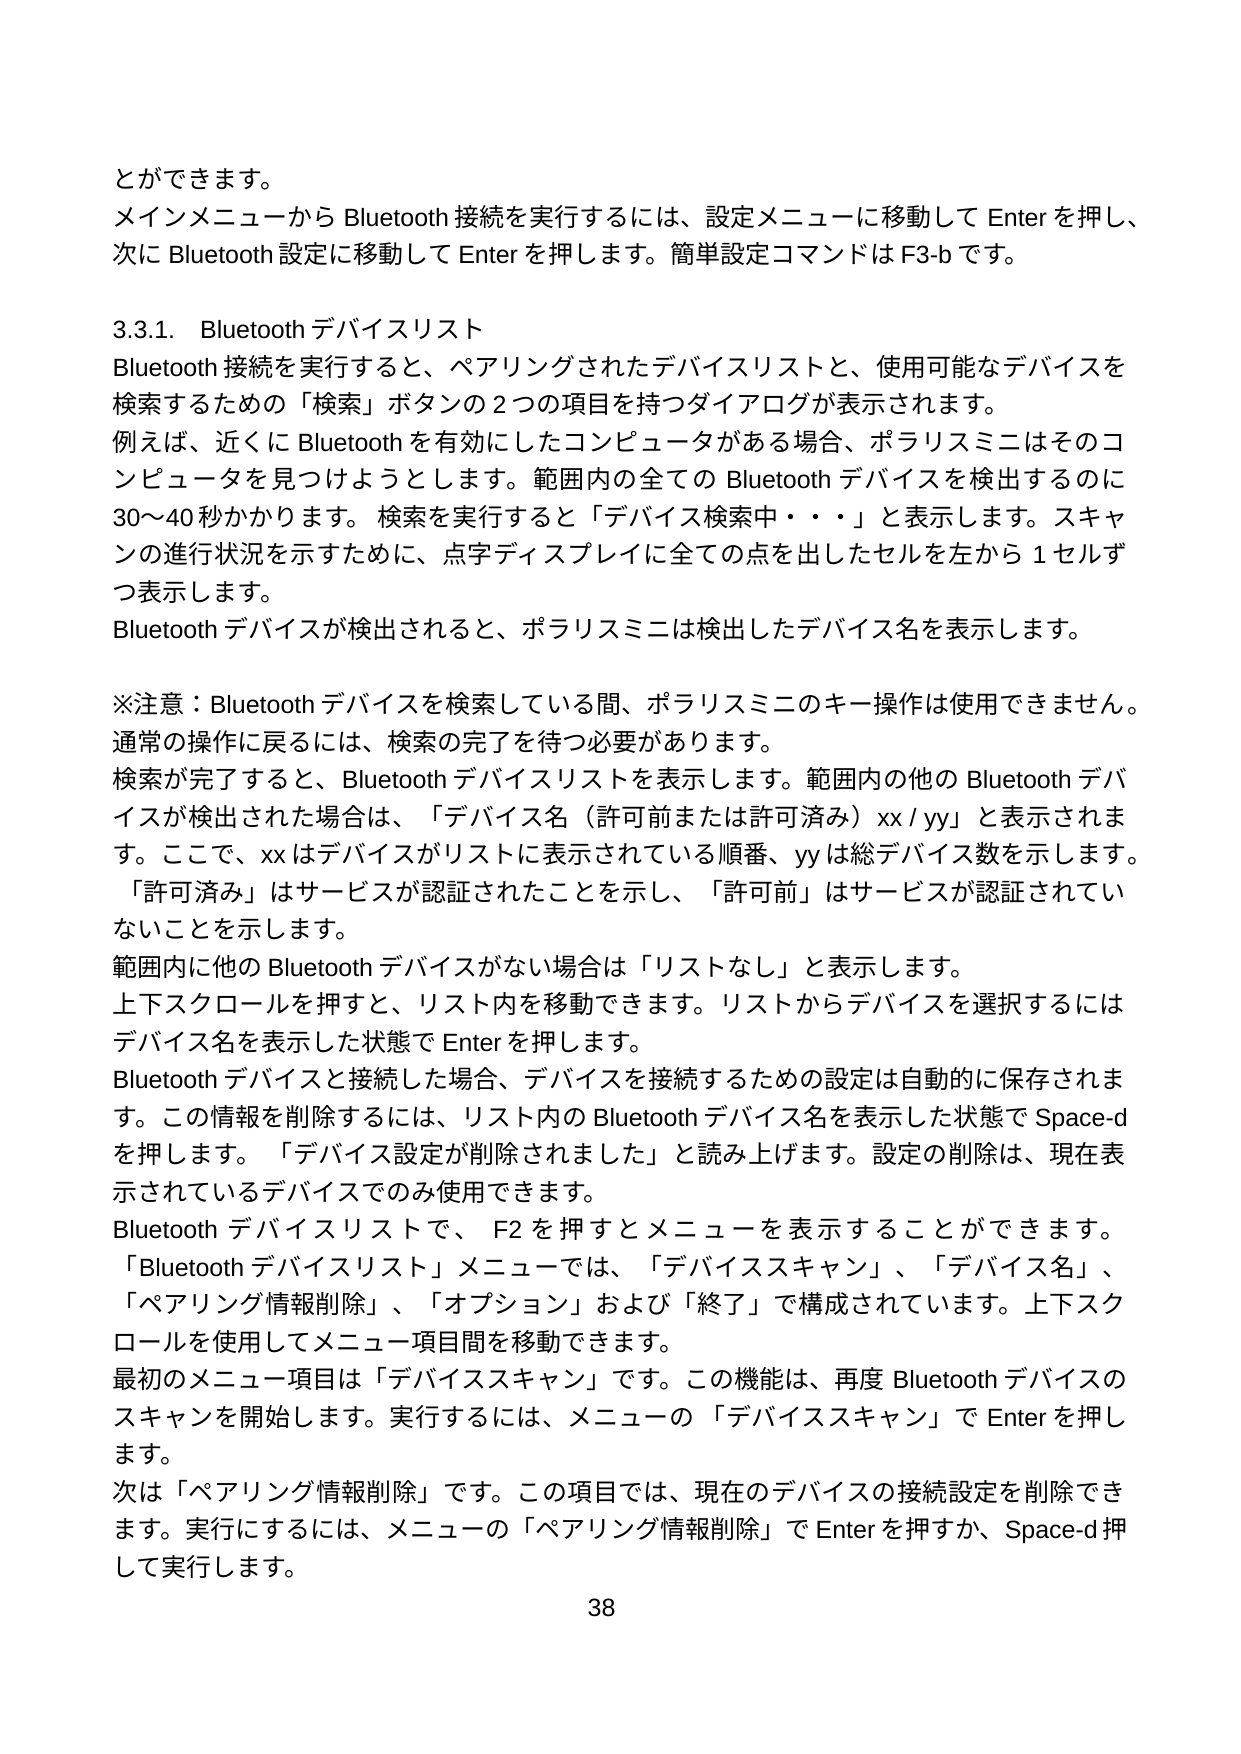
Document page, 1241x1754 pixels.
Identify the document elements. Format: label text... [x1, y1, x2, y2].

text Bluetoothデバイスが検出されると、ポラリスミニは検出したデバイス名を表示します。 [112, 609, 1128, 647]
text 例えば、近くにBluetoothを有効にしたコンピュータがある場合、ポラリスミニはそのコンピュータを見つけようとします。範囲内の全てのBluetoothデバイスを検出するのに30〜40秒かかります。 検索を実行すると「デバイス検索中・・・」と表示します。スキャンの進行状況を示すために、点字ディスプレイに全ての点を出したセルを左から1セルずつ表示します。 [112, 422, 1128, 609]
text 最初のメニュー項目は「デバイススキャン」です。この機能は、再度Bluetoothデバイスのスキャンを開始します。実行するには、メニューの 「デバイススキャン」で Enterを押します。 [112, 1359, 1128, 1472]
text 検索が完了すると、Bluetoothデバイスリストを表示します。範囲内の他のBluetoothデバイスが検出された場合は、「デバイス名（許可前または許可済み）xx / yy」と表示されます。ここで、xxはデバイスがリストに表示されている順番、yyは総デバイス数を示します。 「許可済み」はサービスが認証されたことを示し、「許可前」はサービスが認証されていないことを示します。 [112, 759, 1128, 947]
text 上下スクロールを押すと、リスト内を移動できます。リストからデバイスを選択するには、デバイス名を表示した状態でEnterを押します。 [112, 984, 1128, 1059]
text メインメニューからBluetooth接続を実行するには、設定メニューに移動してEnterを押し、次に Bluetooth設定に移動してEnterを押します。簡単設定コマンドはF3-bです。 [112, 197, 1128, 272]
text Bluetoothデバイスリストで、 F2を押すとメニューを表示することができます。 「Bluetoothデバイスリスト」メニューでは、「デバイススキャン」、「デバイス名」、「ペアリング情報削除」、「オプション」および「終了」で構成されています。上下スクロールを使用してメニュー項目間を移動できます。 [112, 1209, 1128, 1359]
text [112, 159, 1128, 197]
text 次は「ペアリング情報削除」です。この項目では、現在のデバイスの接続設定を削除できます。実行にするには、メニューの「ペアリング情報削除」でEnterを押すか、Space-d押して実行します。 [112, 1472, 1128, 1584]
text Bluetoothデバイスリスト [112, 309, 1128, 347]
text Bluetooth接続を実行すると、ペアリングされたデバイスリストと、使用可能なデバイスを検索するための「検索」ボタンの2つの項目を持つダイアログが表示されます。 [112, 347, 1128, 422]
text Bluetoothデバイスと接続した場合、デバイスを接続するための設定は自動的に保存されます。この情報を削除するには、リスト内のBluetoothデバイス名を表示した状態でSpace-dを押します。 「デバイス設定が削除されました」と読み上げます。設定の削除は、現在表示されているデバイスでのみ使用できます。 [112, 1059, 1128, 1209]
text ※注意：Bluetoothデバイスを検索している間、ポラリスミニのキー操作は使用できません。通常の操作に戻るには、検索の完了を待つ必要があります。 [112, 684, 1128, 759]
text 範囲内に他のBluetoothデバイスがない場合は「リストなし」と表示します。 [112, 947, 1128, 984]
